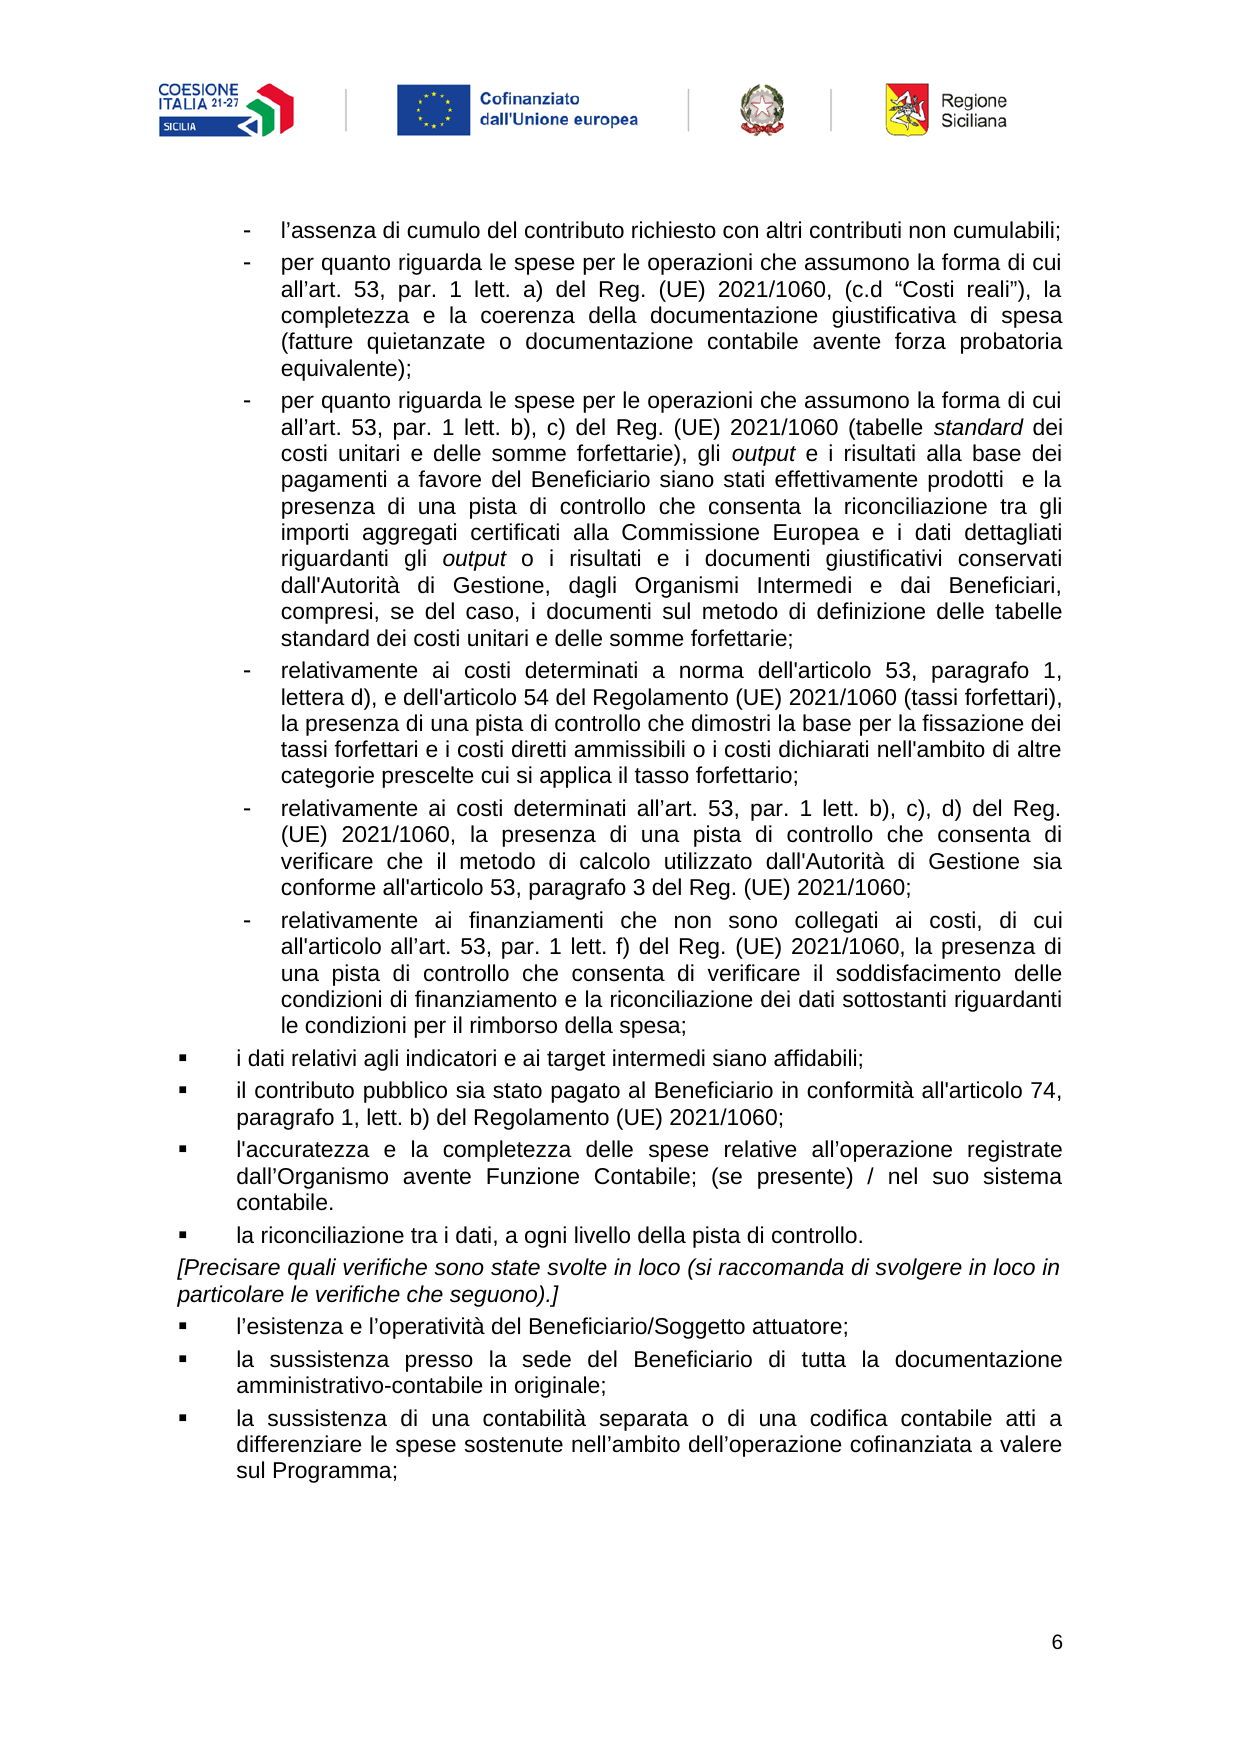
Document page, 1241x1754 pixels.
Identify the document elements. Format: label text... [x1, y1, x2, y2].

text [Precisare quali verifiche sono state svolte in loco (si raccomanda di svolgere in loco in particolare le verifiche che seguono).] [177, 1254, 1063, 1307]
list per quanto riguarda le spese per le operazioni che assumono la forma di cui all’art. 53, par. 1 lett. b), c) del Reg. (UE) 2021/1060 (tabelle standard dei costi unitari e delle somme forfettarie), gli output e i risultati alla base dei pagamenti a favore del Beneficiario siano stati effettivamente prodotti e la presenza di una pista di controllo che consenta la riconciliazione tra gli importi aggregati certificati alla Commissione Europea e i dati dettagliati riguardanti gli output o i risultati e i documenti giustificativi conservati dall'Autorità di Gestione, dagli Organismi Intermedi e dai Beneficiari, compresi, se del caso, i documenti sul metodo di definizione delle tabelle standard dei costi unitari e delle somme forfettarie; [243, 387, 1063, 651]
list il contributo pubblico sia stato pagato al Beneficiario in conformità all'articolo 74, paragrafo 1, lett. b) del Regolamento (UE) 2021/1060; [177, 1077, 1063, 1130]
list la sussistenza presso la sede del Beneficiario di tutta la documentazione amministrativo-contabile in originale; [177, 1346, 1063, 1398]
list l'accuratezza e la completezza delle spese relative all’operazione registrate dall’Organismo avente Funzione Contabile; (se presente) / nel suo sistema contabile. [177, 1136, 1063, 1215]
list relativamente ai costi determinati all’art. 53, par. 1 lett. b), c), d) del Reg. (UE) 2021/1060, la presenza di una pista di controllo che consenta di verificare che il metodo di calcolo utilizzato dall'Autorità di Gestione sia conforme all'articolo 53, paragrafo 3 del Reg. (UE) 2021/1060; [243, 795, 1063, 901]
list relativamente ai costi determinati a norma dell'articolo 53, paragrafo 1, lettera d), e dell'articolo 54 del Regolamento (UE) 2021/1060 (tassi forfettari), la presenza di una pista di controllo che dimostri la base per la fissazione dei tassi forfettari e i costi diretti ammissibili o i costi dichiarati nell'ambito di altre categorie prescelte cui si applica il tasso forfettario; [243, 657, 1063, 789]
list l’assenza di cumulo del contributo richiesto con altri contributi non cumulabili; [243, 217, 1063, 243]
list la riconciliazione tra i dati, a ogni livello della pista di controllo. [177, 1222, 1063, 1248]
list relativamente ai finanziamenti che non sono collegati ai costi, di cui all'articolo all’art. 53, par. 1 lett. f) del Reg. (UE) 2021/1060, la presenza di una pista di controllo che consenta di verificare il soddisfacimento delle condizioni di finanziamento e la riconciliazione dei dati sottostanti riguardanti le condizioni per il rimborso della spesa; [243, 907, 1063, 1038]
picture [158, 57, 1045, 163]
list l’esistenza e l’operatività del Beneficiario/Soggetto attuatore; [177, 1313, 1063, 1339]
list per quanto riguarda le spese per le operazioni che assumono la forma di cui all’art. 53, par. 1 lett. a) del Reg. (UE) 2021/1060, (c.d “Costi reali”), la completezza e la coerenza della documentazione giustificativa di spesa (fatture quietanzate o documentazione contabile avente forza probatoria equivalente); [243, 249, 1063, 381]
list i dati relativi agli indicatori e ai target intermedi siano affidabili; [177, 1045, 1063, 1071]
list la sussistenza di una contabilità separata o di una codifica contabile atti a differenziare le spese sostenute nell’ambito dell’operazione cofinanziata a valere sul Programma; [177, 1405, 1063, 1484]
